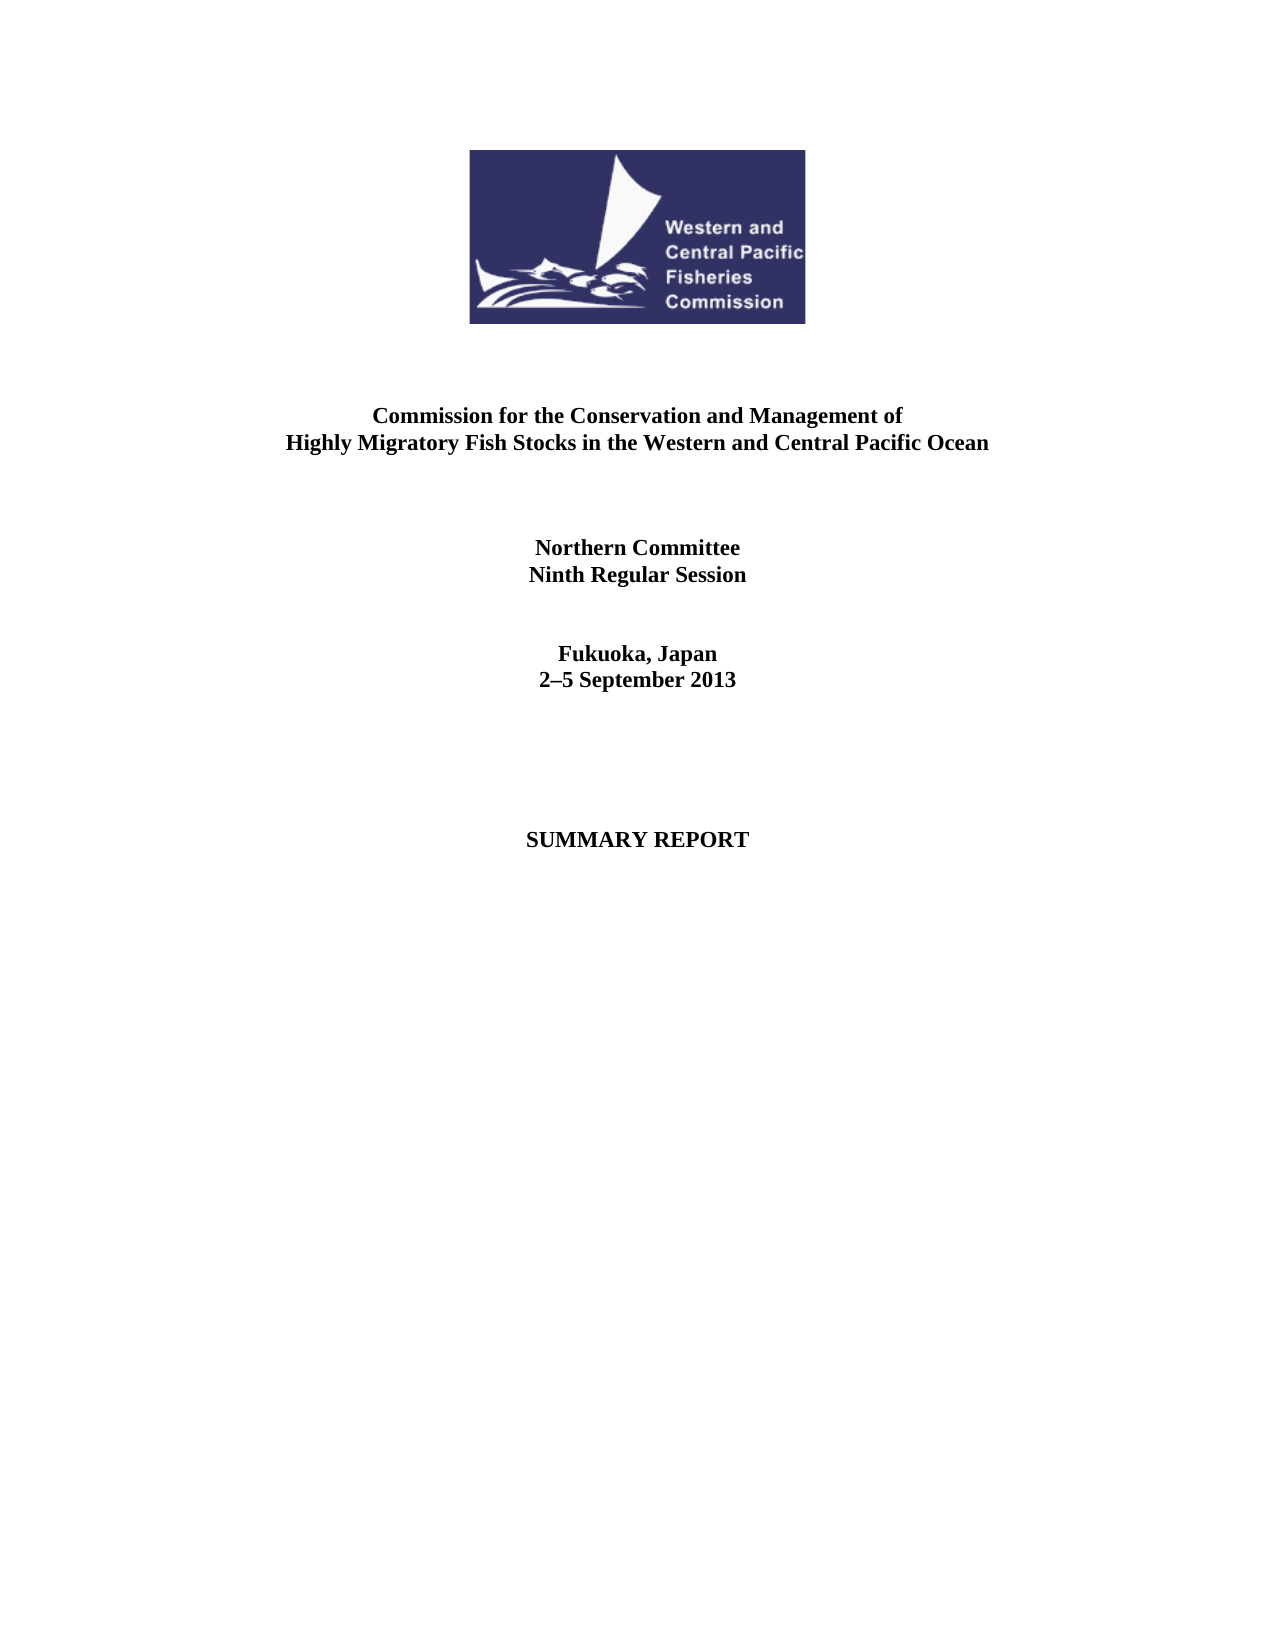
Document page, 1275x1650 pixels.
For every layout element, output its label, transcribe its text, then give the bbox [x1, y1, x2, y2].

text Commission for the Conservation and Management of [150, 402, 1125, 429]
title SUMMARY REPORT [150, 826, 1125, 852]
text Highly Migratory Fish Stocks in the Western and Central Pacific Ocean [150, 429, 1125, 455]
text Ninth Regular Session [150, 561, 1125, 587]
text Fukuoka, Japan [150, 640, 1125, 666]
text 2–5 September 2013 [150, 666, 1125, 692]
text Northern Committee [150, 534, 1125, 561]
picture [469, 150, 806, 324]
